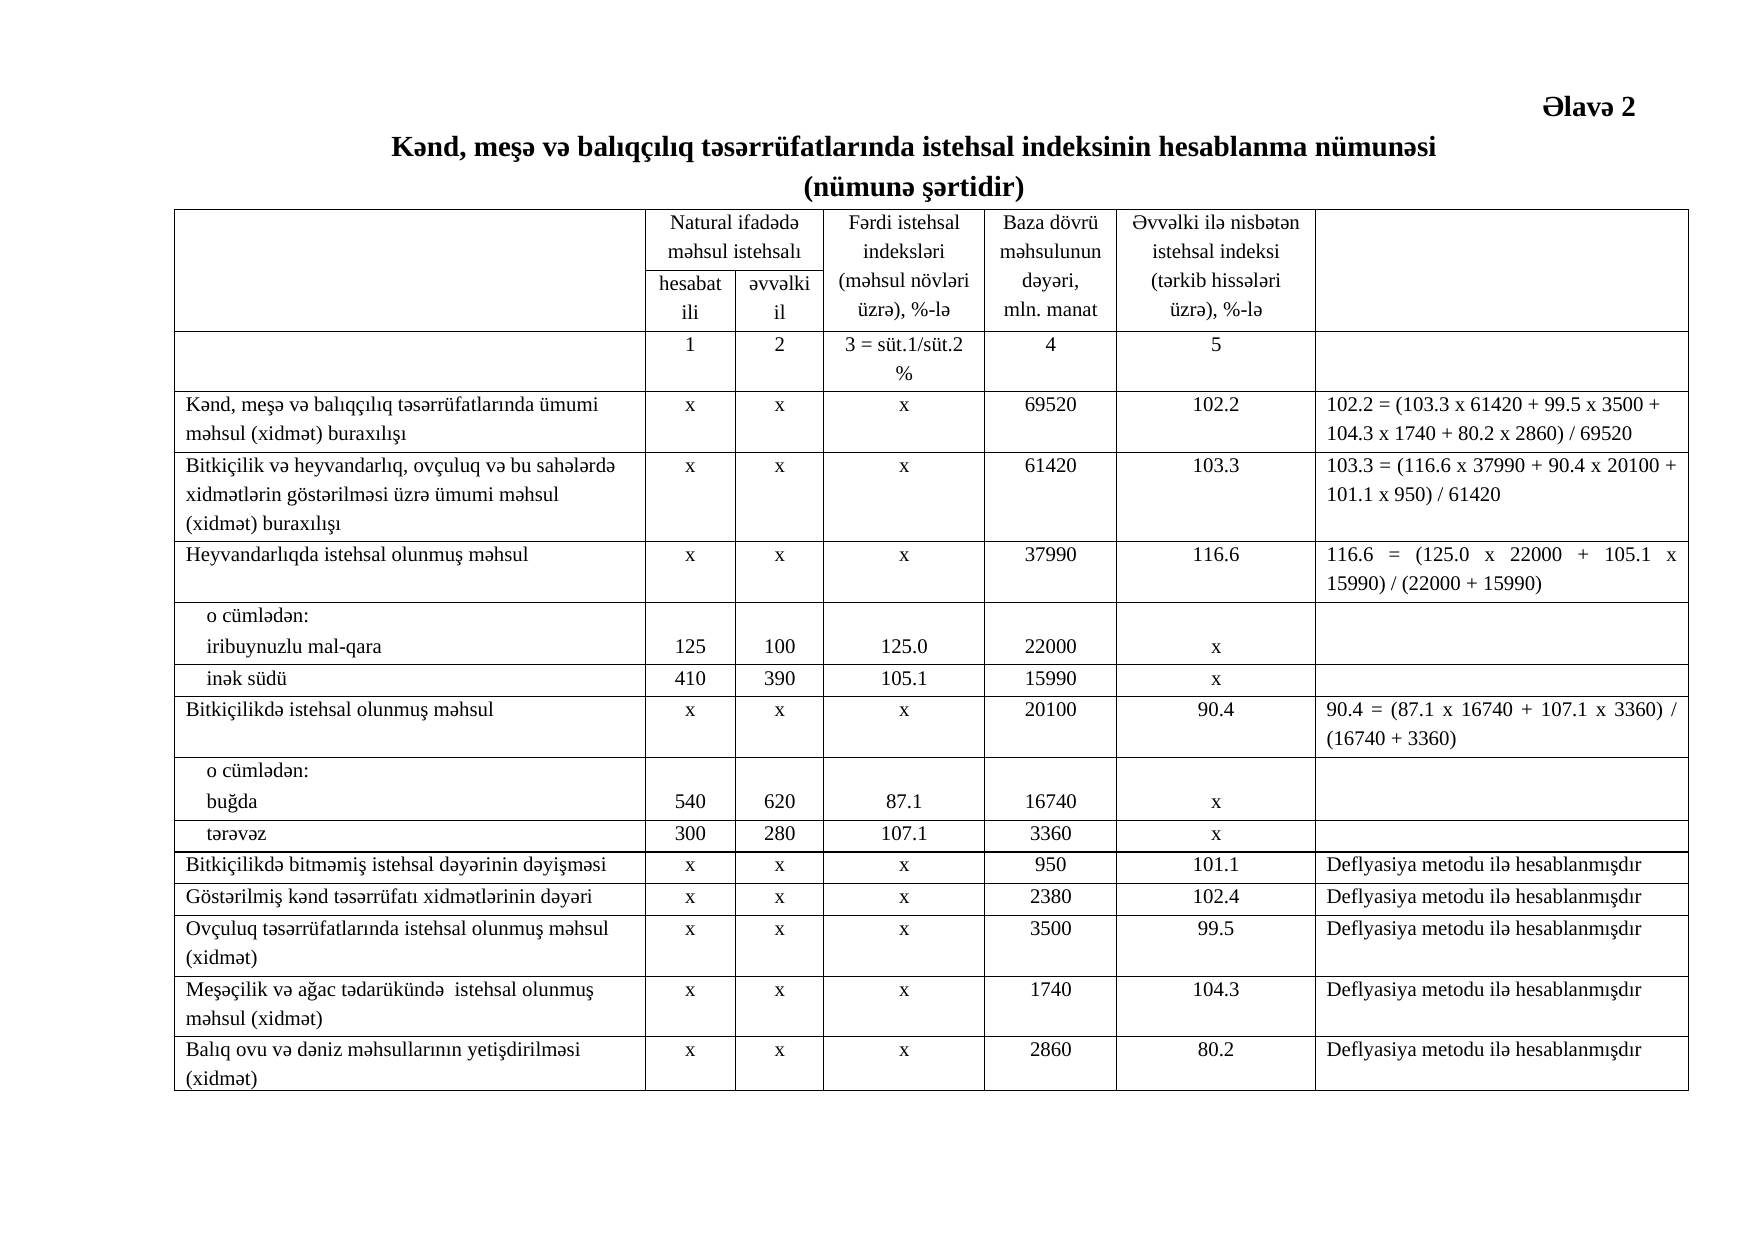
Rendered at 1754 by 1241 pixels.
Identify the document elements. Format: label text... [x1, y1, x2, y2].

table_cell x [1117, 821, 1315, 851]
table_cell [736, 603, 823, 634]
table_cell x [1117, 789, 1315, 819]
table_cell x [824, 542, 984, 602]
table_cell Bitkiçilik və heyvandarlıq, ovçuluq və bu sahələrdə xidmətlərin göstərilməsi üzrə ümumi məhsul (xidmət) buraxılışı [175, 453, 645, 541]
table_cell 99.5 [1117, 916, 1315, 976]
table_cell 540 [646, 789, 735, 819]
table_cell [646, 758, 735, 788]
table_cell Göstərilmiş kənd təsərrüfatı xidmətlərinin dəyəri [175, 884, 645, 915]
table_cell [1316, 332, 1688, 391]
table_cell Bitkiçilikdə bitməmiş istehsal dəyərinin dəyişməsi [175, 853, 645, 883]
table_cell [646, 603, 735, 634]
table_cell x [646, 916, 735, 976]
table_cell x [736, 392, 823, 452]
table_cell x [736, 977, 823, 1036]
table_cell x [646, 977, 735, 1036]
table_cell 16740 [985, 789, 1116, 819]
table_cell 103.3 = (116.6 x 37990 + 90.4 x 20100 + 101.1 x 950) / 61420 [1316, 453, 1688, 541]
table_cell x [646, 853, 735, 883]
table_cell Bitkiçilikdə istehsal olunmuş məhsul [175, 697, 645, 757]
table_cell 107.1 [824, 821, 984, 851]
table_cell x [824, 977, 984, 1036]
table_cell 116.6 = (125.0 x 22000 + 105.1 x 15990) / (22000 + 15990) [1316, 542, 1688, 602]
table_cell 20100 [985, 697, 1116, 757]
table_cell 101.1 [1117, 853, 1315, 883]
table_cell 3 = süt.1/süt.2 % [824, 332, 984, 391]
table_cell 104.3 [1117, 977, 1315, 1036]
table_cell 3360 [985, 821, 1116, 851]
table_cell 4 [985, 332, 1116, 391]
table_cell [1316, 603, 1688, 634]
table_cell 300 [646, 821, 735, 851]
table_cell [1316, 789, 1688, 819]
table_cell 3500 [985, 916, 1116, 976]
table_cell x [824, 853, 984, 883]
table_cell 103.3 [1117, 453, 1315, 541]
table_cell Deflyasiya metodu ilə hesablanmışdır [1316, 916, 1688, 976]
table_cell 61420 [985, 453, 1116, 541]
table_cell x [824, 916, 984, 976]
table_header [1316, 210, 1688, 331]
table_cell [824, 603, 984, 634]
table_cell inək südü [175, 665, 645, 696]
table_cell Deflyasiya metodu ilə hesablanmışdır [1316, 853, 1688, 883]
table_cell [1117, 603, 1315, 634]
table_cell x [736, 884, 823, 915]
table_cell 102.4 [1117, 884, 1315, 915]
table_cell x [646, 697, 735, 757]
table_cell [736, 758, 823, 788]
table_cell hesabat ili [646, 271, 735, 331]
table_cell x [824, 392, 984, 452]
table_cell 2860 [985, 1037, 1116, 1090]
table_cell Deflyasiya metodu ilə hesablanmışdır [1316, 884, 1688, 915]
table_cell x [646, 884, 735, 915]
table_cell 1740 [985, 977, 1116, 1036]
table_header Əvvəlki ilə nisbətən istehsal indeksi (tərkib hissələri üzrə), %-lə [1117, 210, 1315, 331]
table_cell [1316, 758, 1688, 788]
table_cell x [646, 542, 735, 602]
table_cell o cümlədən: [175, 758, 645, 788]
table_cell 2 [736, 332, 823, 391]
table_cell x [646, 392, 735, 452]
table_cell x [736, 453, 823, 541]
table_cell 102.2 = (103.3 x 61420 + 99.5 x 3500 + 104.3 x 1740 + 80.2 x 2860) / 69520 [1316, 392, 1688, 452]
table_cell o cümlədən: [175, 603, 645, 634]
table_header Baza dövrü məhsulunun dəyəri, mln. manat [985, 210, 1116, 331]
table_cell x [736, 697, 823, 757]
table_cell 37990 [985, 542, 1116, 602]
table_cell 100 [736, 634, 823, 664]
table_cell x [736, 1037, 823, 1090]
table_cell [985, 758, 1116, 788]
table_cell x [736, 853, 823, 883]
table_cell 80.2 [1117, 1037, 1315, 1090]
table_cell 105.1 [824, 665, 984, 696]
table_cell buğda [175, 789, 645, 819]
table_cell 410 [646, 665, 735, 696]
table_cell Ovçuluq təsərrüfatlarında istehsal olunmuş məhsul (xidmət) [175, 916, 645, 976]
table_cell x [824, 884, 984, 915]
table_cell [1316, 821, 1688, 851]
text Əlavə 2 [118, 89, 1636, 122]
table_cell [985, 603, 1116, 634]
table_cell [175, 1037, 645, 1090]
table_cell 69520 [985, 392, 1116, 452]
table_cell x [1117, 665, 1315, 696]
table_cell x [646, 1037, 735, 1090]
table_cell 1 [646, 332, 735, 391]
table_cell 950 [985, 853, 1116, 883]
table_cell 2380 [985, 884, 1116, 915]
table_cell [824, 758, 984, 788]
table_cell 116.6 [1117, 542, 1315, 602]
table_cell [1316, 665, 1688, 696]
table_header Natural ifadədə məhsul istehsalı [646, 210, 823, 270]
table_cell 22000 [985, 634, 1116, 664]
table_cell x [824, 1037, 984, 1090]
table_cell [1316, 1037, 1688, 1090]
table_cell x [824, 697, 984, 757]
table_cell [175, 332, 645, 391]
table_cell 125.0 [824, 634, 984, 664]
table_cell əvvəlki il [736, 271, 823, 331]
table_cell 87.1 [824, 789, 984, 819]
table_cell Heyvandarlıqda istehsal olunmuş məhsul [175, 542, 645, 602]
table_cell 125 [646, 634, 735, 664]
table_header Fərdi istehsal indeksləri (məhsul növləri üzrə), %-lə [824, 210, 984, 331]
table_cell x [736, 916, 823, 976]
table_cell 620 [736, 789, 823, 819]
text Kənd, meşə və balıqçılıq təsərrüfatlarında istehsal indeksinin hesablanma nümunəsi [118, 129, 1636, 162]
table_header [175, 210, 645, 331]
table_cell 5 [1117, 332, 1315, 391]
table_cell x [1117, 634, 1315, 664]
table_cell x [736, 542, 823, 602]
text (nümunə şərtidir) [118, 169, 1636, 203]
table_cell x [646, 453, 735, 541]
table_cell [1316, 634, 1688, 664]
table_cell 90.4 = (87.1 x 16740 + 107.1 x 3360) / (16740 + 3360) [1316, 697, 1688, 757]
table_cell iribuynuzlu mal-qara [175, 634, 645, 664]
table_cell 15990 [985, 665, 1116, 696]
table_cell x [824, 453, 984, 541]
table_cell Kənd, meşə və balıqçılıq təsərrüfatlarında ümumi məhsul (xidmət) buraxılışı [175, 392, 645, 452]
table_cell 90.4 [1117, 697, 1315, 757]
table_cell 280 [736, 821, 823, 851]
table_cell [1117, 758, 1315, 788]
table_cell Deflyasiya metodu ilə hesablanmışdır [1316, 977, 1688, 1036]
table_cell tərəvəz [175, 821, 645, 851]
table_cell Meşəçilik və ağac tədarükündə istehsal olunmuş məhsul (xidmət) [175, 977, 645, 1036]
table_cell 102.2 [1117, 392, 1315, 452]
table_cell 390 [736, 665, 823, 696]
